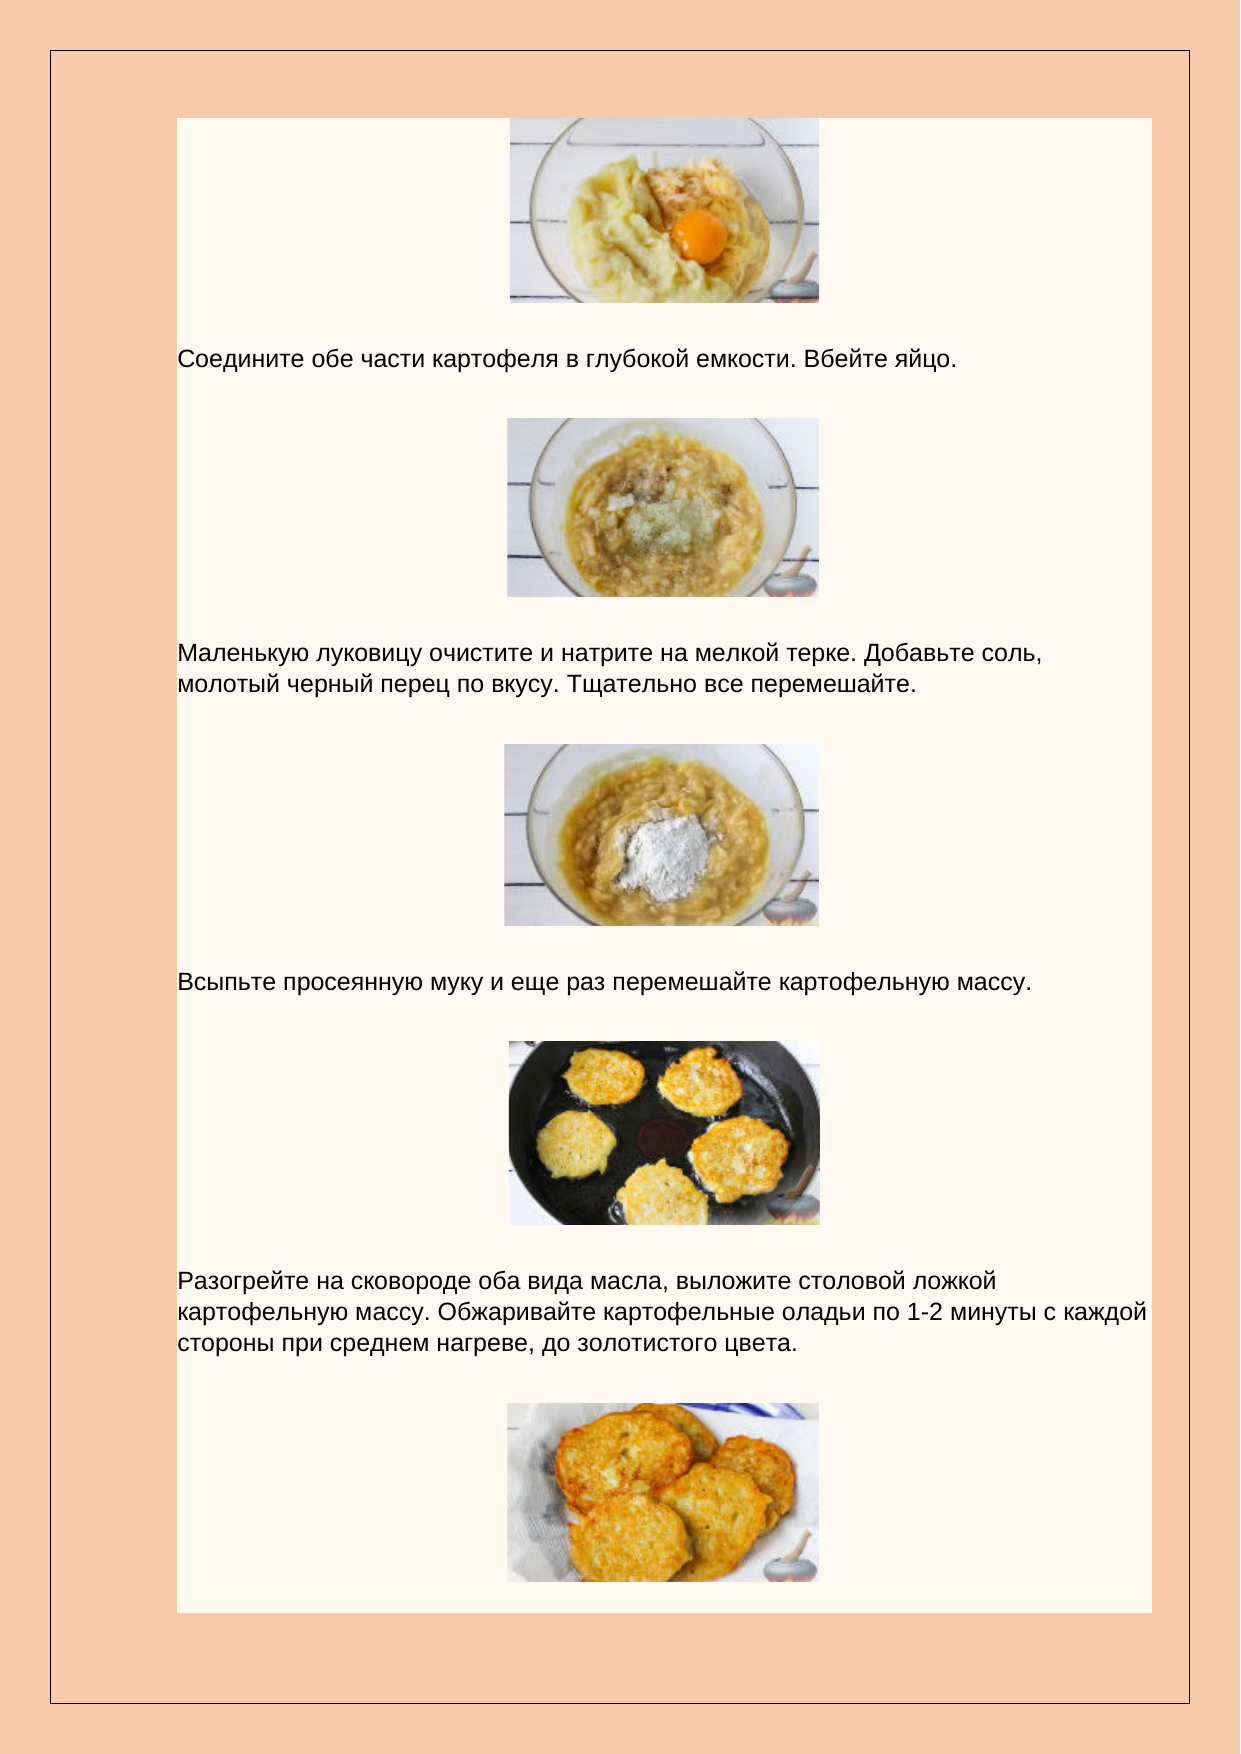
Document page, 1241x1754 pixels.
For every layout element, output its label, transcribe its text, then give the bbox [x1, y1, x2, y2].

picture [507, 1403, 820, 1582]
text Разогрейте на сковороде оба вида масла, выложите столовой ложкой картофельную массу. Обжаривайте картофельные оладьи по 1-2 минуты с каждой стороны при среднем нагреве, до золотистого цвета. [177, 1263, 1152, 1357]
text Маленькую луковицу очистите и натрите на мелкой терке. Добавьте соль, молотый черный перец по вкусу. Тщательно все перемешайте. [177, 636, 1152, 698]
text Всыпьте просеянную муку и еще раз перемешайте картофельную массу. [177, 964, 1152, 996]
text Соедините обе части картофеля в глубокой емкости. Вбейте яйцо. [177, 341, 1152, 372]
picture [508, 1041, 820, 1225]
picture [507, 418, 820, 597]
picture [509, 118, 820, 303]
picture [504, 744, 817, 926]
